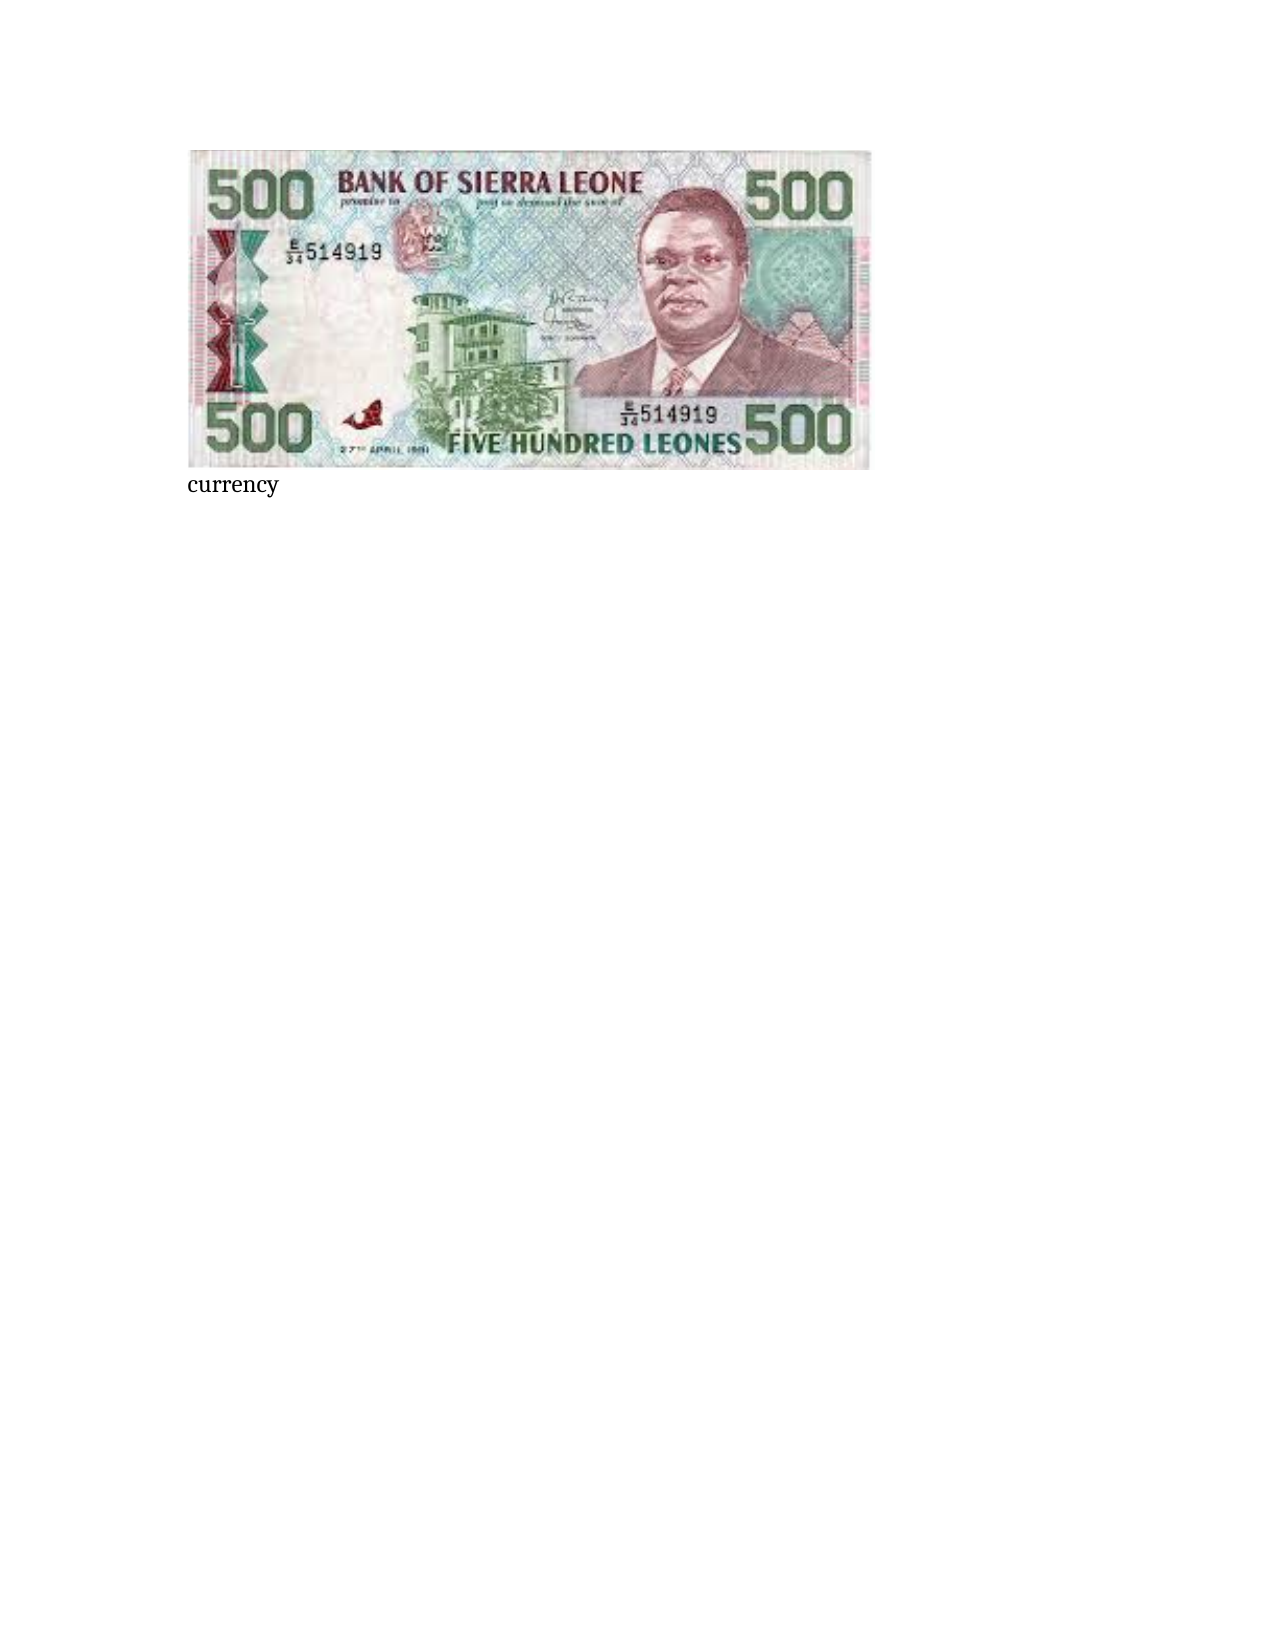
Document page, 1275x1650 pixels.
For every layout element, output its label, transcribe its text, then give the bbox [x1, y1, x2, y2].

picture [187, 150, 876, 470]
text currency [187, 469, 1087, 498]
